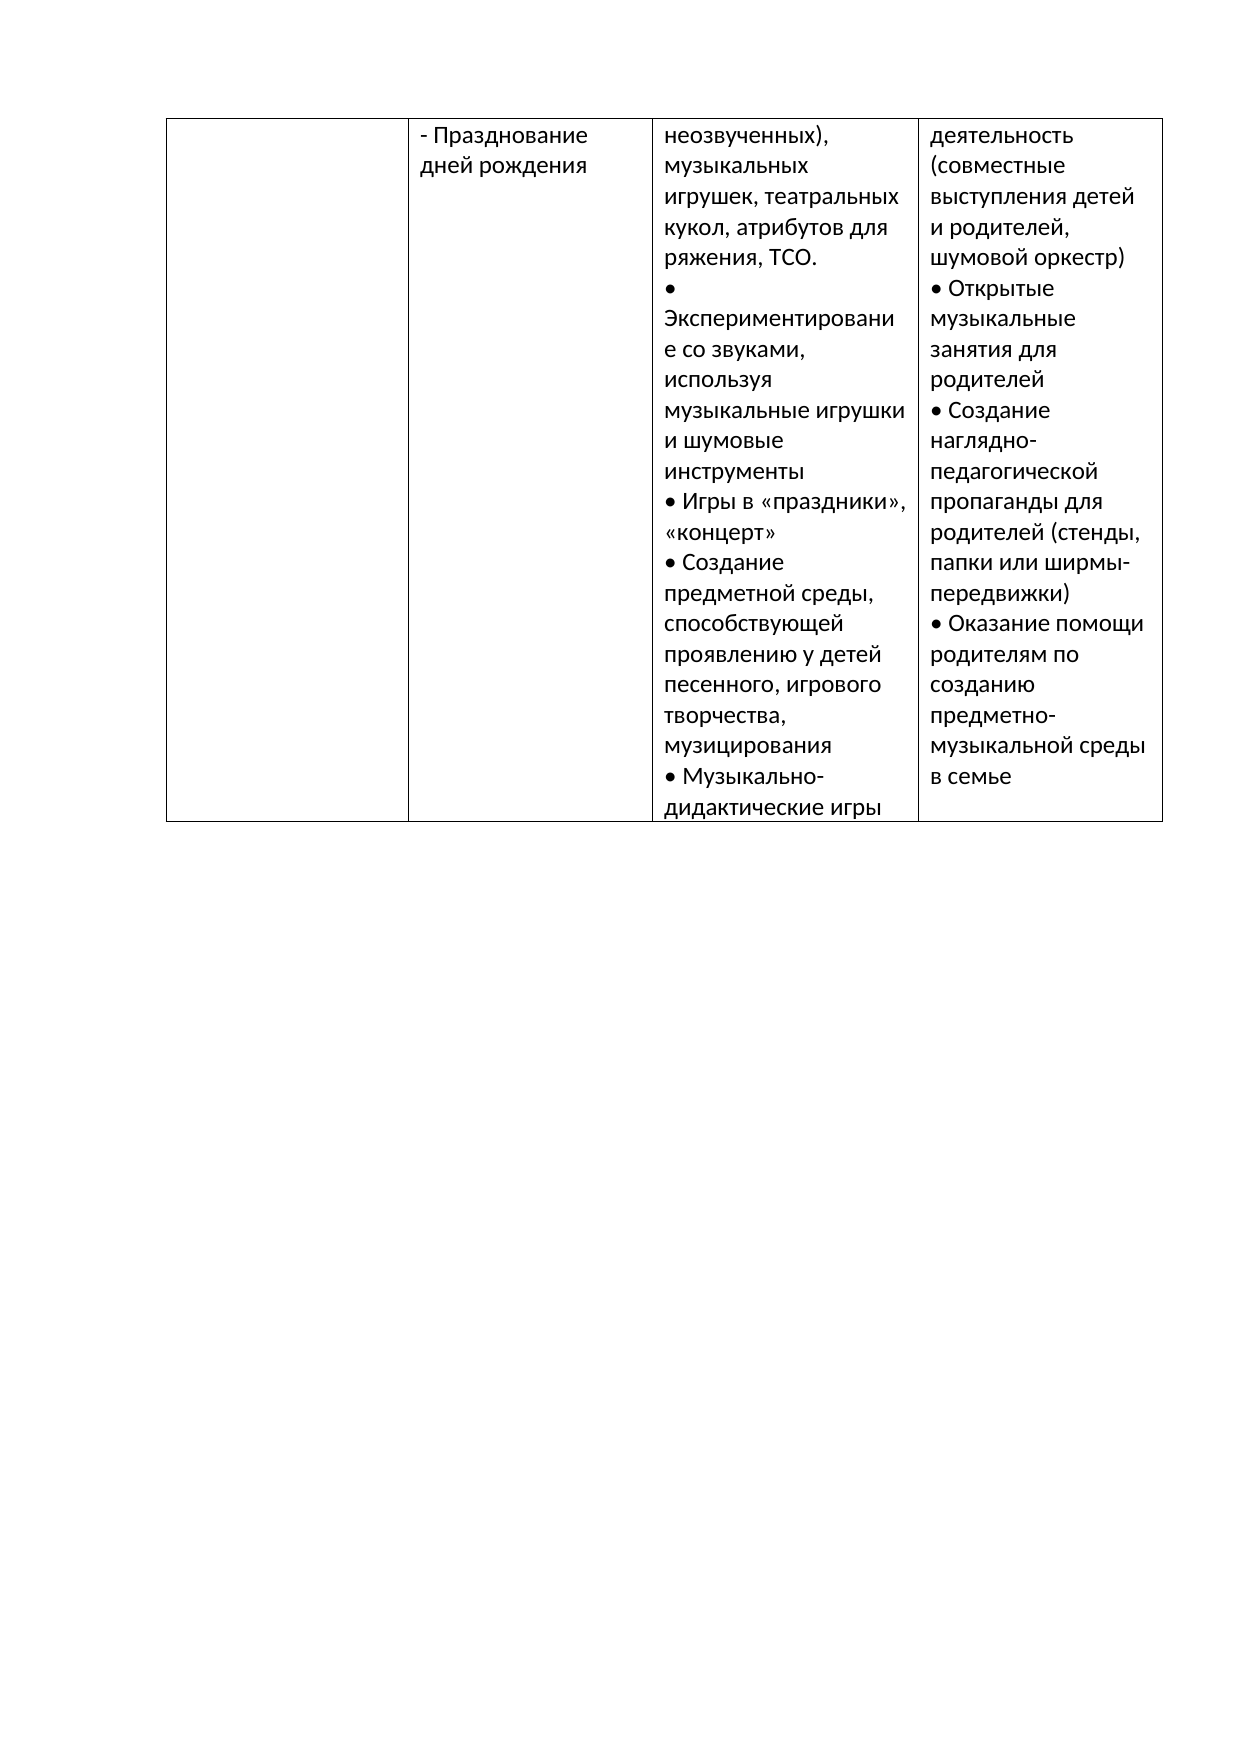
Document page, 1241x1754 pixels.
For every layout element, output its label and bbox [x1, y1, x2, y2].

table_cell [919, 119, 1162, 821]
table_cell [409, 119, 652, 821]
table_cell [653, 119, 918, 821]
table_cell [167, 119, 408, 821]
